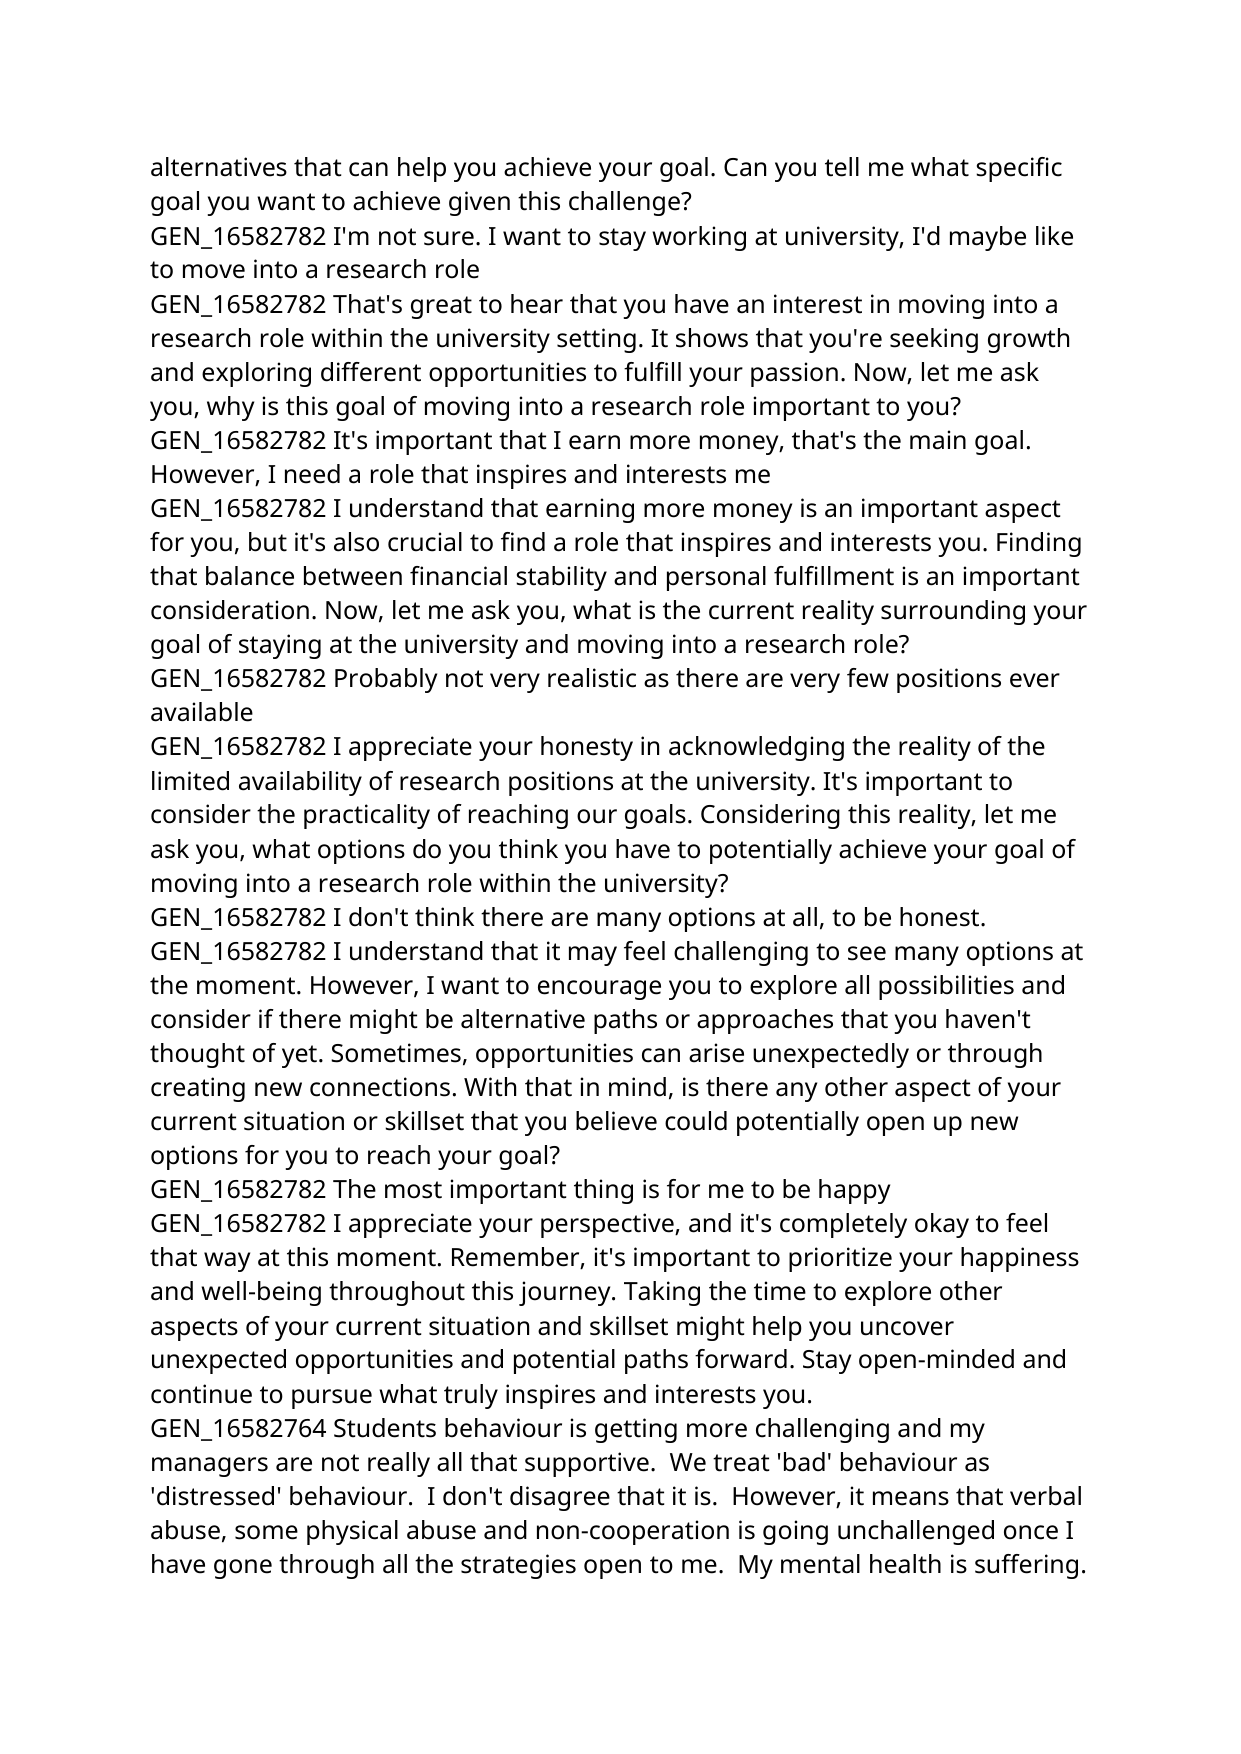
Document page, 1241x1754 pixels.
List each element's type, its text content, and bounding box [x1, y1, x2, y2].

text GEN_16582782 I understand that earning more money is an important aspect for you, but it's also crucial to find a role that inspires and interests you. Finding that balance between financial stability and personal fulfillment is an important consideration. Now, let me ask you, what is the current reality surrounding your goal of staying at the university and moving into a research role? [150, 491, 1090, 661]
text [150, 150, 1090, 218]
text GEN_16582782 I appreciate your perspective, and it's completely okay to feel that way at this moment. Remember, it's important to prioritize your happiness and well-being throughout this journey. Taking the time to explore other aspects of your current situation and skillset might help you uncover unexpected opportunities and potential paths forward. Stay open-minded and continue to pursue what truly inspires and interests you. [150, 1206, 1090, 1410]
text GEN_16582764 Students behaviour is getting more challenging and my managers are not really all that supportive. We treat 'bad' behaviour as 'distressed' behaviour. I don't disagree that it is. However, it means that verbal abuse, some physical abuse and non-cooperation is going unchallenged once I have gone through all the strategies open to me. My mental health is suffering. [150, 1410, 1090, 1581]
text GEN_16582782 I'm not sure. I want to stay working at university, I'd maybe like to move into a research role [150, 218, 1090, 286]
text GEN_16582782 It's important that I earn more money, that's the main goal. However, I need a role that inspires and interests me [150, 422, 1090, 491]
text GEN_16582782 The most important thing is for me to be happy [150, 1172, 1090, 1206]
text GEN_16582782 I appreciate your honesty in acknowledging the reality of the limited availability of research positions at the university. It's important to consider the practicality of reaching our goals. Considering this reality, let me ask you, what options do you think you have to potentially achieve your goal of moving into a research role within the university? [150, 729, 1090, 899]
text GEN_16582782 Probably not very realistic as there are very few positions ever available [150, 661, 1090, 729]
text GEN_16582782 I don't think there are many options at all, to be honest. [150, 899, 1090, 933]
text GEN_16582782 I understand that it may feel challenging to see many options at the moment. However, I want to encourage you to explore all possibilities and consider if there might be alternative paths or approaches that you haven't thought of yet. Sometimes, opportunities can arise unexpectedly or through creating new connections. With that in mind, is there any other aspect of your current situation or skillset that you believe could potentially open up new options for you to reach your goal? [150, 933, 1090, 1172]
text GEN_16582782 That's great to hear that you have an interest in moving into a research role within the university setting. It shows that you're seeking growth and exploring different opportunities to fulfill your passion. Now, let me ask you, why is this goal of moving into a research role important to you? [150, 286, 1090, 422]
